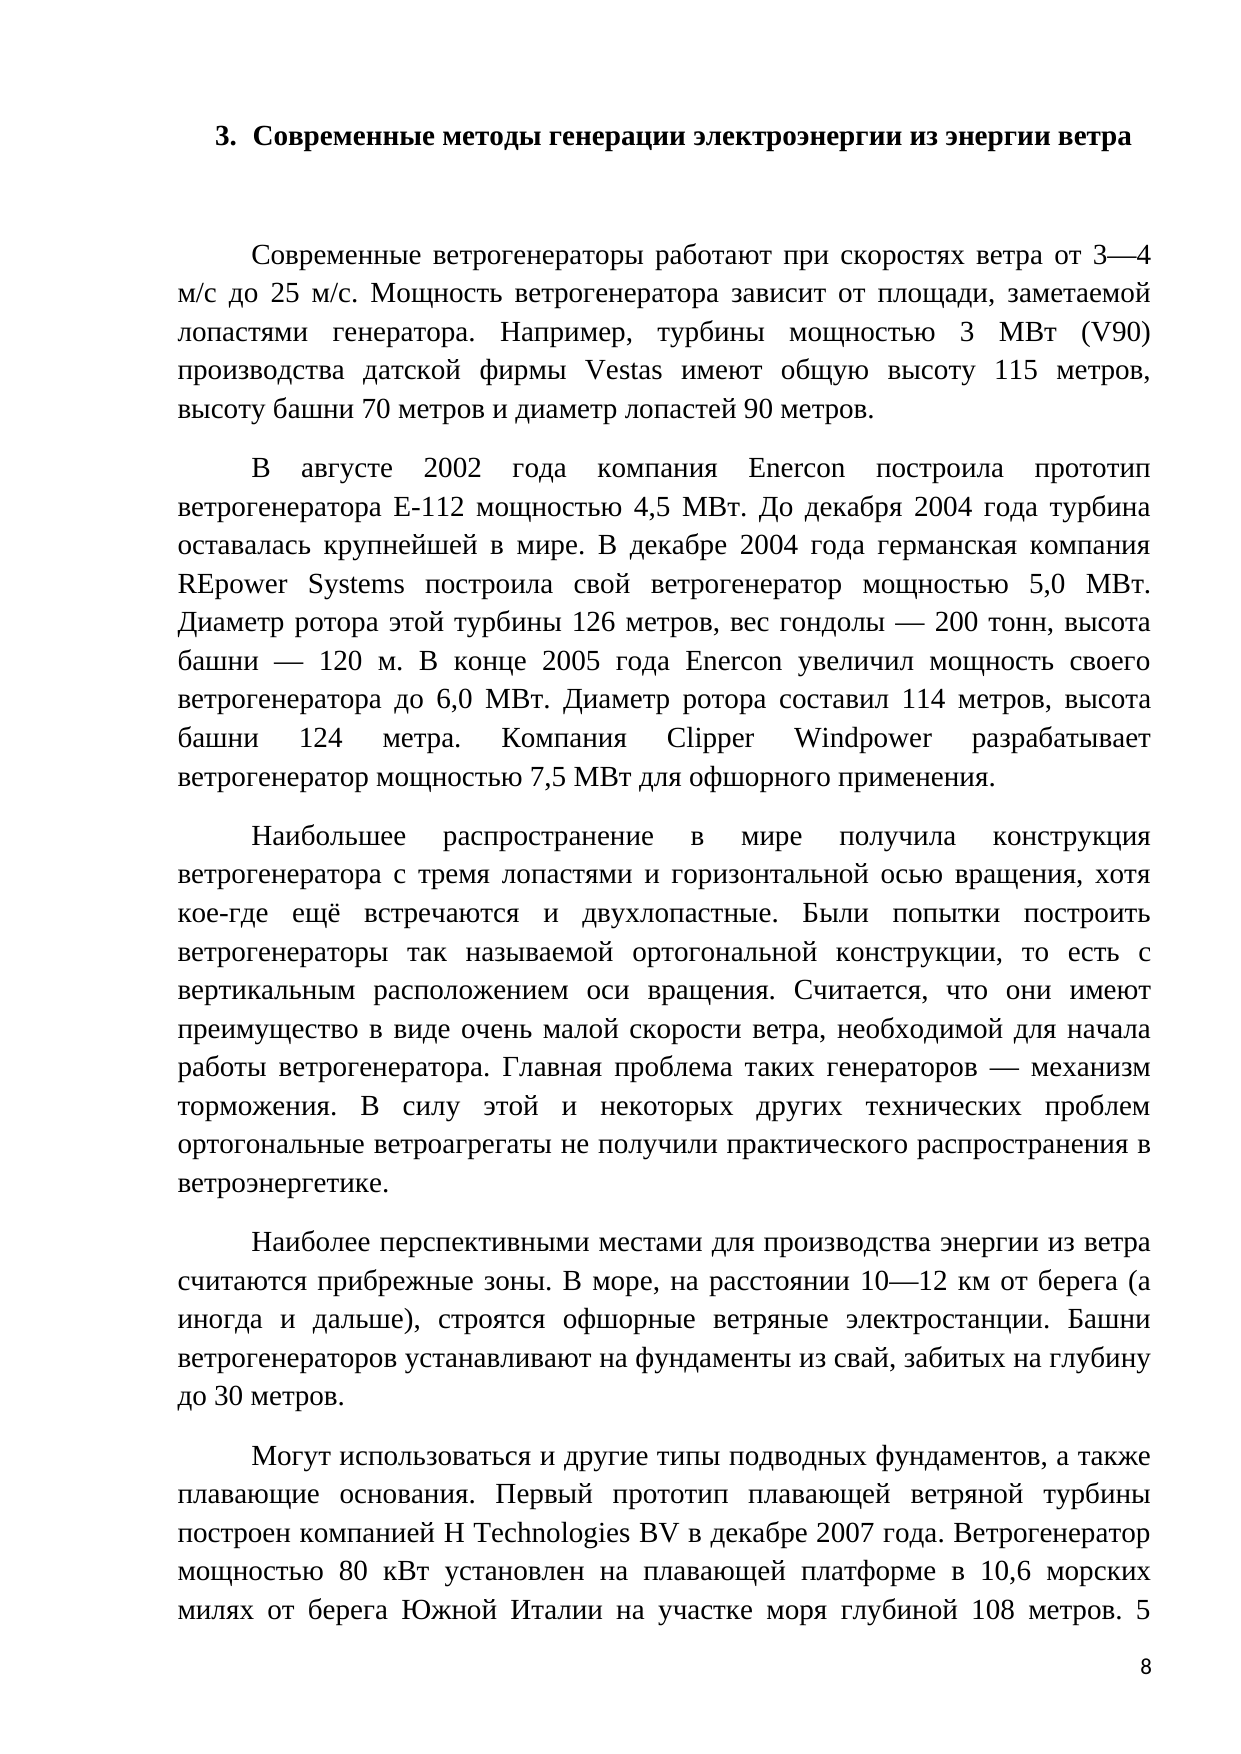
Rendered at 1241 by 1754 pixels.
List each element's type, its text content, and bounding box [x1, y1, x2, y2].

text Наибольшее распространение в мире получила конструкция ветрогенератора с тремя лопастями и горизонтальной осью вращения, хотя кое-где ещё встречаются и двухлопастные. Были попытки построить ветрогенераторы так называемой ортогональной конструкции, то есть с вертикальным расположением оси вращения. Считается, что они имеют преимущество в виде очень малой скорости ветра, необходимой для начала работы ветрогенератора. Главная проблема таких генераторов — механизм торможения. В силу этой и некоторых других технических проблем ортогональные ветроагрегаты не получили практического распространения в ветроэнергетике. [177, 818, 1152, 1198]
text Наиболее перспективными местами для производства энергии из ветра считаются прибрежные зоны. В море, на расстоянии 10—12 км от берега (а иногда и дальше), строятся офшорные ветряные электростанции. Башни ветрогенераторов устанавливают на фундаменты из свай, забитых на глубину до 30 метров. [177, 1224, 1152, 1412]
text Современные ветрогенераторы работают при скоростях ветра от 3—4 м/с до 25 м/с. Мощность ветрогенератора зависит от площади, заметаемой лопастями генератора. Например, турбины мощностью 3 МВт (V90) производства датской фирмы Vestas имеют общую высоту 115 метров, высоту башни 70 метров и диаметр лопастей 90 метров. [177, 237, 1152, 424]
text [177, 1438, 1152, 1626]
text В августе 2002 года компания Enercon построила прототип ветрогенератора E-112 мощностью 4,5 МВт. До декабря 2004 года турбина оставалась крупнейшей в мире. В декабре 2004 года германская компания REpower Systems построила свой ветрогенератор мощностью 5,0 МВт. Диаметр ротора этой турбины 126 метров, вес гондолы — 200 тонн, высота башни — 120 м. В конце 2005 года Enercon увеличил мощность своего ветрогенератора до 6,0 МВт. Диаметр ротора составил 114 метров, высота башни 124 метра. Компания Clipper Windpower разрабатывает ветрогенератор мощностью 7,5 МВт для офшорного применения. [177, 450, 1152, 792]
list Современные методы генерации электроэнергии из энергии ветра [215, 118, 1152, 152]
